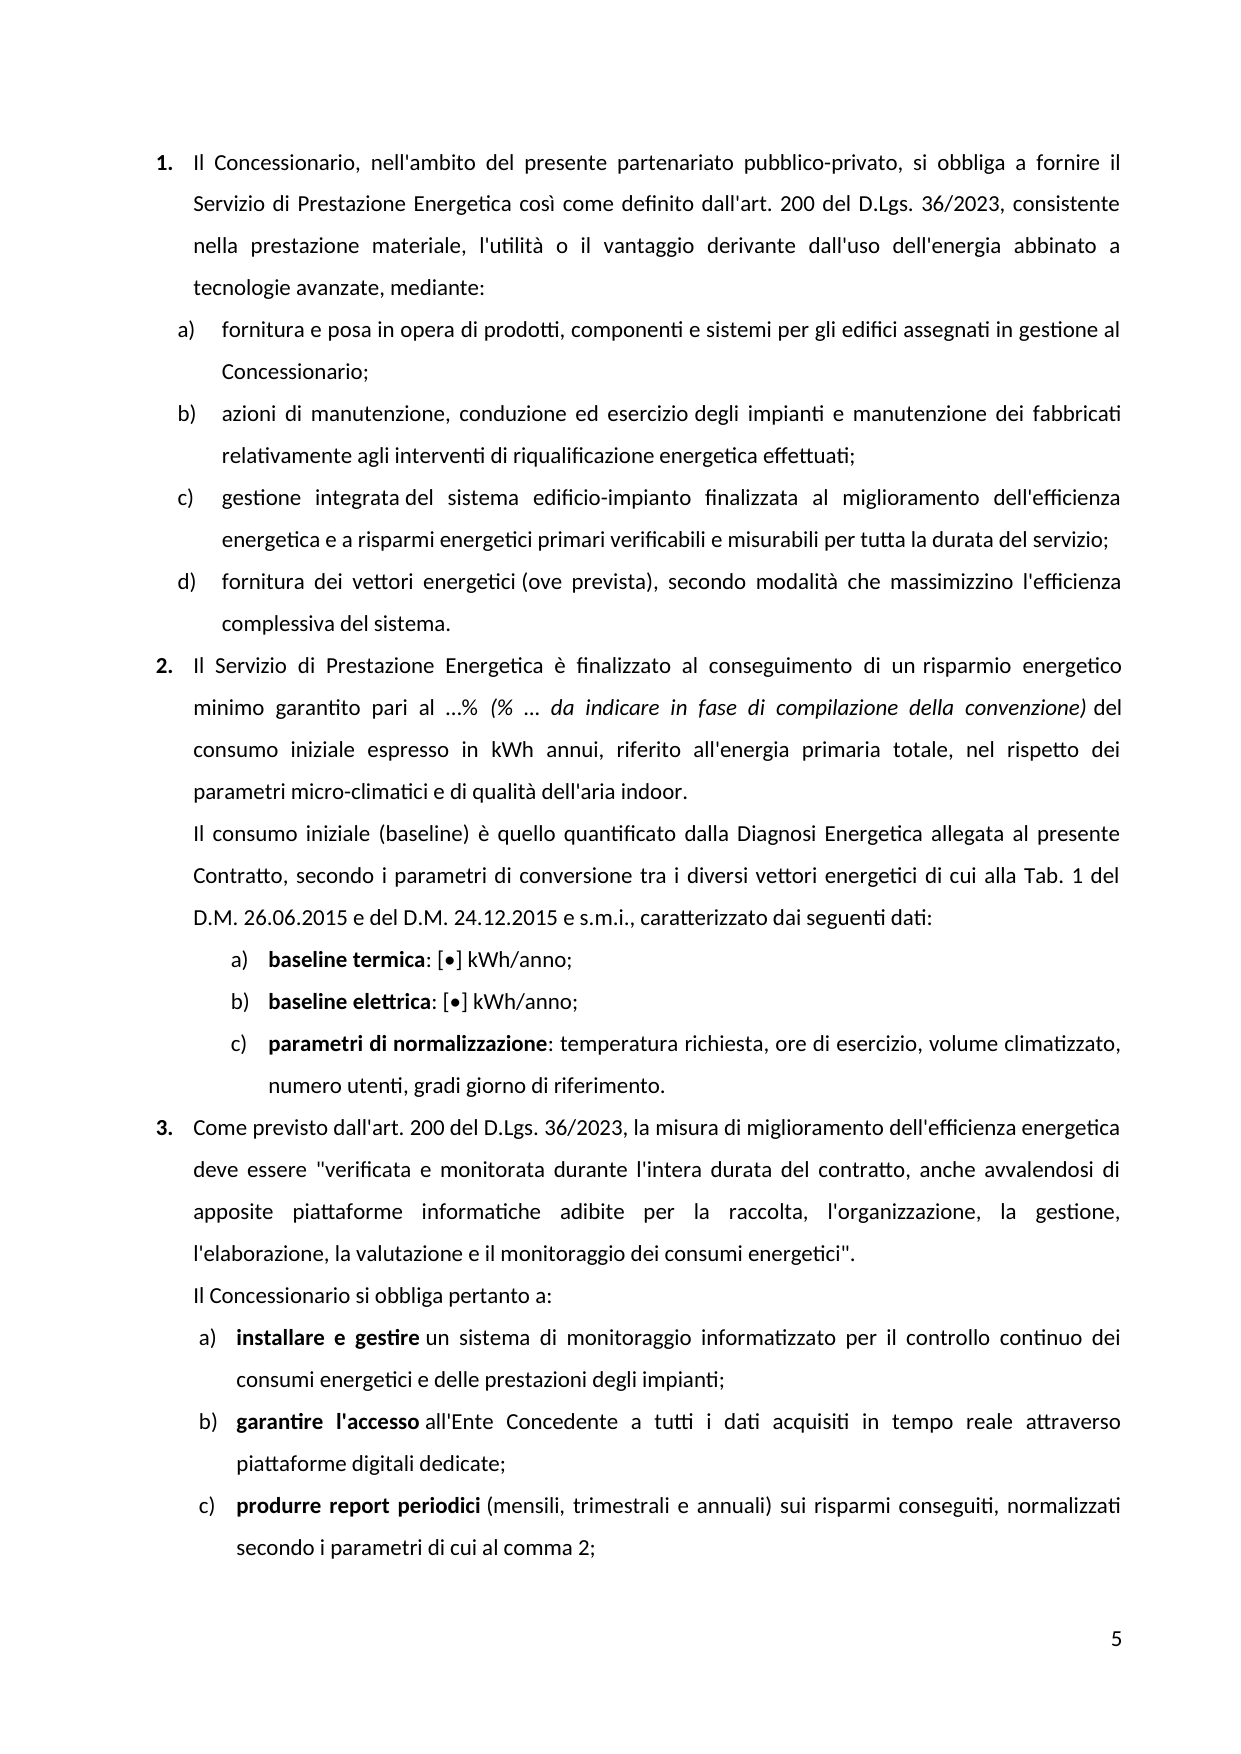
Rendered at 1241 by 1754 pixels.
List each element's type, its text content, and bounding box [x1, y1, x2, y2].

list garantire l'accesso all'Ente Concedente a tutti i dati acquisiti in tempo reale attraverso piattaforme digitali dedicate; [199, 1407, 1122, 1477]
list fornitura dei vettori energetici (ove prevista), secondo modalità che massimizzino l'efficienza complessiva del sistema. [177, 567, 1122, 637]
list Il consumo iniziale (baseline) è quello quantificato dalla Diagnosi Energetica allegata al presente Contratto, secondo i parametri di conversione tra i diversi vettori energetici di cui alla Tab. 1 del D.M. 26.06.2015 e del D.M. 24.12.2015 e s.m.i., caratterizzato dai seguenti dati: [193, 819, 1122, 931]
list fornitura e posa in opera di prodotti, componenti e sistemi per gli edifici assegnati in gestione al Concessionario; [177, 316, 1122, 386]
list azioni di manutenzione, conduzione ed esercizio degli impianti e manutenzione dei fabbricati relativamente agli interventi di riqualificazione energetica effettuati; [177, 399, 1122, 469]
list parametri di normalizzazione: temperatura richiesta, ore di esercizio, volume climatizzato, numero utenti, gradi giorno di riferimento. [231, 1029, 1122, 1099]
list Il Servizio di Prestazione Energetica è finalizzato al conseguimento di un risparmio energetico minimo garantito pari al …% (% … da indicare in fase di compilazione della convenzione) del consumo iniziale espresso in kWh annui, riferito all'energia primaria totale, nel rispetto dei parametri micro-climatici e di qualità dell'aria indoor. [156, 651, 1122, 805]
list baseline termica: [•] kWh/anno; [231, 945, 1122, 973]
list Il Concessionario, nell'ambito del presente partenariato pubblico-privato, si obbliga a fornire il Servizio di Prestazione Energetica così come definito dall'art. 200 del D.Lgs. 36/2023, consistente nella prestazione materiale, l'utilità o il vantaggio derivante dall'uso dell'energia abbinato a tecnologie avanzate, mediante: [156, 148, 1122, 302]
list baseline elettrica: [•] kWh/anno; [231, 987, 1122, 1015]
list produrre report periodici (mensili, trimestrali e annuali) sui risparmi conseguiti, normalizzati secondo i parametri di cui al comma 2; [199, 1491, 1122, 1561]
list installare e gestire un sistema di monitoraggio informatizzato per il controllo continuo dei consumi energetici e delle prestazioni degli impianti; [199, 1323, 1122, 1393]
list gestione integrata del sistema edificio-impianto finalizzata al miglioramento dell'efficienza energetica e a risparmi energetici primari verificabili e misurabili per tutta la durata del servizio; [177, 483, 1122, 553]
list Il Concessionario si obbliga pertanto a: [193, 1281, 1122, 1309]
list Come previsto dall'art. 200 del D.Lgs. 36/2023, la misura di miglioramento dell'efficienza energetica deve essere "verificata e monitorata durante l'intera durata del contratto, anche avvalendosi di apposite piattaforme informatiche adibite per la raccolta, l'organizzazione, la gestione, l'elaborazione, la valutazione e il monitoraggio dei consumi energetici". [156, 1113, 1122, 1267]
